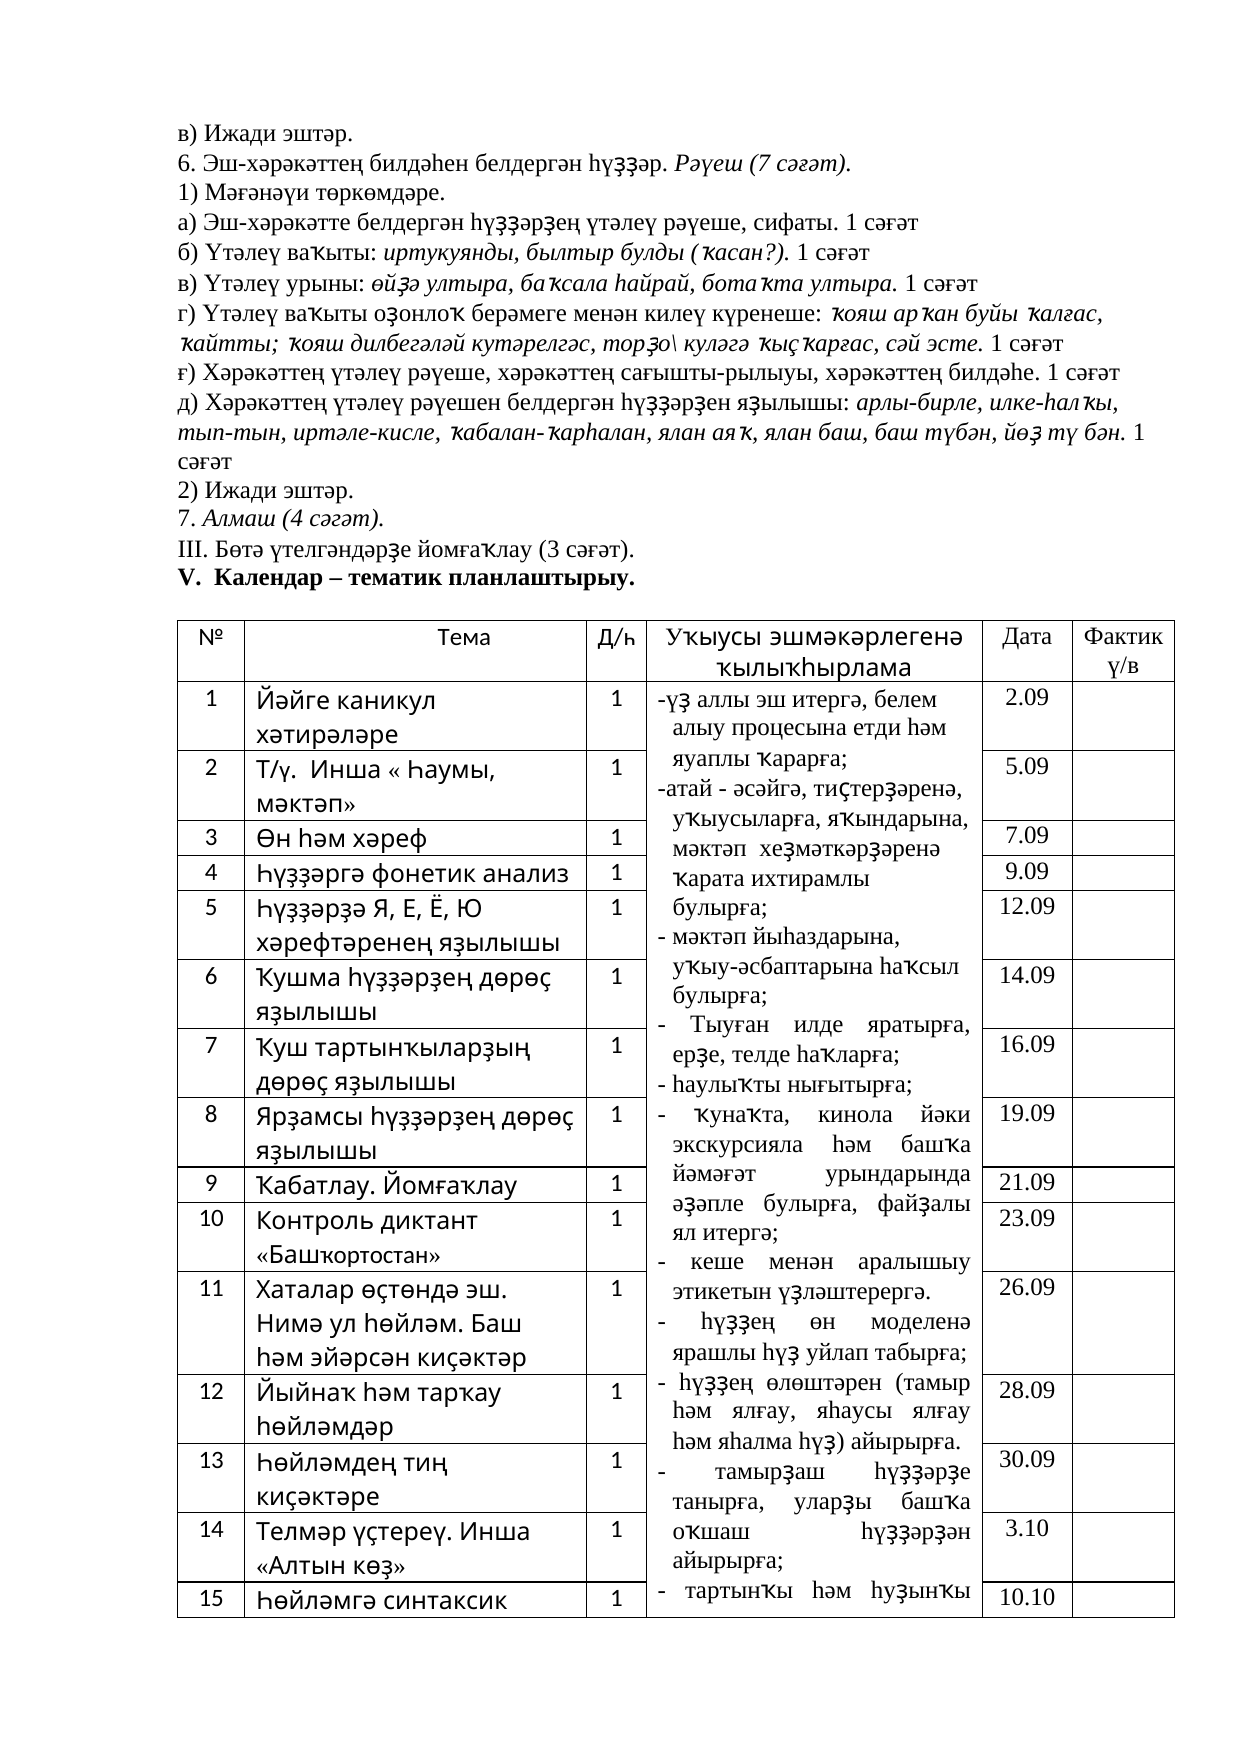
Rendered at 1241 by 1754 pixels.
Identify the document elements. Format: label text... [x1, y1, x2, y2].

table_cell 2 [178, 751, 244, 819]
table_cell 12.09 [983, 891, 1072, 959]
table_cell [1073, 891, 1174, 959]
table_cell 8 [178, 1098, 244, 1166]
table_cell Һүҙҙәрҙә Я, Е, Ё, Ю хәрефтәренең яҙылышы [245, 891, 586, 959]
table_cell Хаталар өҫтөндә эш. Нимә ул һөйләм. Баш һәм эйәрсән киҫәктәр [245, 1272, 586, 1374]
table_cell Ҡушма һүҙҙәрҙең дөрөҫ яҙылышы [245, 960, 586, 1028]
table_cell 15 [178, 1583, 244, 1617]
table_cell 1 [178, 682, 244, 750]
table_cell 4 [178, 856, 244, 890]
table_cell -үҙ аллы эш итергә, белем алыу процесына етди һәм яуаплы ҡарарға; -атай - әсәйгә, тиҫтерҙәренә, уҡыусыларға, яҡындарына, мәктәп хеҙмәткәрҙәренә ҡарата ихтирамлы булырға; - мәктәп йыһаздарына, уҡыу-әсбаптарына һаҡсыл булырға; - Тыуған илде яратырға, ерҙе, телде һаҡларға; - һаулыҡты нығытырға; - ҡунаҡта, кинола йәки экскурсияла һәм башҡа йәмәғәт урындарында әҙәпле булырға, файҙалы ял итергә; - кеше менән аралышыу этикетын үҙләштерергә. - һүҙҙең өн моделенә ярашлы һүҙ уйлап табырға; - һүҙҙең өлөштәрен (тамыр һәм ялғау, яһаусы ялғау һәм яһалма һүҙ) айырырға. - тамырҙаш һүҙҙәрҙе танырға, уларҙы башҡа оҡшаш һүҙҙәрҙән айырырға; - тартынҡы һәм һуҙынҡы өндәр һәм хәрефтәр,парлы-парһыҙ, яңғырау-һаңғырау, сонор тартынҡы өндәр, сиратлашып килеүсе тартынҡылар тураһында һөйләй белергә; -һүҙгә фонетик анализ яһай белергә; -ҡушма һүҙҙәрҙе танырға, уларҙың дөрөҫ яҙылышын аңлата белергә; -үҙләштерелгән һүҙҙәрҙе танырға һәм уларға дөрөҫ ялғау ҡуша белергә тейеш; -һүҙ төркөмдәрен (предмет атамаһын, билдәһен, хәрәкәтен белдергән һәм ярҙамсы һүҙҙәрҙе) таба белергә; -һөйләмдең баш киҫәктәрен айыра белергә; -сюжетлы һүрәт, һорауҙар, терәк һүҙҙәр ярҙамында хикәйә, әкиәт ижад итергә. - үҙ аллы белем алырға, мәғлүмәт йыйырға һәм уларҙы ҡуллана белергә; -дәрес барышында уҡытыусы менән берлектә эшләргә: дәрескә маҡсат ҡуйырға һәм уны дәрес һуҙымында күҙ уңында тота белергә һәм тормошҡа ашырырға, эште дөрөҫ планлаштырырға, эҙләнеү эше алып барырға; -эҙләнеү эше һөҙөмтәләре буйынса презентация эшләргә; -тиҫтерҙәре һәм оло кешеләр менән итәғәтле һөйләшергә, кеше менән мөнәсәбәт ҡороу оҫталығын үҙләштерергә; -эшләгән эштәрен дөрөҫ баһаларға һәм кәрәк икән төҙәтмәләр индерергә. - Тыуған илгә, уның теленә, мәҙәниәтенә, тарихына һөйөү һәм хөрмәт; -төрлө ситуацияларҙа йәштәштәре һәм ололар менән хеҙмәттәшлек күнекмәһе, конфликтлы һәм бәхәсле ситуацияларҙан сығыу юлын белеү - толерантлыҡ; - башҡа кешеләрҙең хис - тойғоларын аңлай һәм билдәләй белеү, уртаҡлаша алыу; - матурлыҡ тойғоһо – тәбиғәт матурлығын күрә белеү, йәнле тәбиғәткә һаҡсыл ҡараш үҙеңдең һәм әйләнә-тирәңдәге кешеләрҙең ҡылыҡтарына дөрөҫ баһа биреү; - мораль тәртип ҡағиҙәләрен көйләүсеэтик тойғолар – намыҫлана, ояла белеү, ғәйебеңде танып ғәфү үтенеү. - телмәр ситуацияһына ярашлы үҙеңдең фекереңде телдән әйтеү; - төрлө формала бирелгән мәғлүмәтте таба белеү (тотош текст, иллюстрация, схема, таблица); -мәғлүмәтте бер форманан икенсе формаға үҙгәртә белеү (план, схема, таблица төҙөү); -һүҙлектәр, белешмә материал менән менән файҙалана белеү; -анализлай һәм синтезлай белеү; -сәбәп-һөҙөмтә бәйләнештәрен урынлаштыра белеү; -фекерләй белеү; - һөйләү һәм яҙма формала яуап бирә белеү; -телмәр сараларын төрлө коммуникатив мәсьәләләрҙе сисеүҙә дөрөҫ ҡулланыу; - телмәрҙең диалогик һәм монологик формаларын яҡшы белеү; -үҙеңдең фекереңде нигеҙләй белеү һәм дөрөҫ итеп башҡаларға еткерә алыу; -башҡаларҙы ла ишетә һәм тыңлай белеү, уларҙың ҡараштарын аңларға тырышыу, кәрәк булғанда үҙеңдең ҡарашыңды төҙәтә белеү; -дөйөм эшмәкәрлек барышында ҡарар ҡабул итә белеү; -һорауҙар бирә белеү. өйрәнелгән орфограммаларҙы эсенә алған 60 — 70 һүҙҙән торған тексты грамоталы яҙыу; • һүҙҙе яһалышы һәм һүҙ төркөмдәре буйынса тикшерә белергә (исемдең һанын, килешен, эйәлек затын; ҡылымдың һанын, заманын һәм затын; сифаттың дәрәжәһен атай белергә); • 70 — 80 һүҙлек текст буйынса өйрәнеү изложениеһы; тирә-яҡтағы объекттарҙы һүрәтләп, тәбиғәт күренештәрен, хәл-ваҡиғаларҙы эҙмә-эҙлекле бәйән итеп, хикәйә (текст) төҙөп яҙа белергә; • мәҙәниәтле аралашыу оçталығына, телмәр этикетына эйә булырға; аралашҡанда урынлы ваҡытта ғәфү үтенә, рәхмәт әйтә белергә; • үҙендең фекеренде яҡлағанда, уй-тойғоларынды еткергәндә телмәренде аныҡ, эҙмә-эҙлекле бәйән итеп, тыныс, итәғәтле итеп еткерә белергә; әңгәмәсенең уй-тойғоларын аңлай, уның фекере менән иçәпләшә һәм уртаҡ фекергә килә белергә [647, 682, 982, 1617]
table_cell 11 [178, 1272, 244, 1374]
table_cell 5 [178, 891, 244, 959]
table_cell [1073, 1583, 1174, 1617]
table_cell [1073, 682, 1174, 750]
table_cell [1073, 1029, 1174, 1097]
table_cell 1 [587, 1272, 646, 1374]
table_cell 12 [178, 1375, 244, 1443]
table_cell 7 [178, 1029, 244, 1097]
table_cell 9.09 [983, 856, 1072, 890]
table_cell 3.10 [983, 1513, 1072, 1581]
table_header № [178, 621, 244, 681]
table_cell 1 [587, 960, 646, 1028]
table_cell 14 [178, 1513, 244, 1581]
table_header Тема [245, 621, 586, 681]
table_cell 10.10 [983, 1583, 1072, 1617]
table_header Дата [983, 621, 1072, 681]
table_cell 1 [587, 751, 646, 819]
table_cell Һөйләмдең тиң киҫәктәре [245, 1444, 586, 1512]
table_cell [1073, 751, 1174, 819]
table_cell [1073, 1098, 1174, 1166]
table_cell 16.09 [983, 1029, 1072, 1097]
table_cell 21.09 [983, 1168, 1072, 1202]
table_cell 19.09 [983, 1098, 1072, 1166]
table_cell 5.09 [983, 751, 1072, 819]
table_cell 30.09 [983, 1444, 1072, 1512]
table_cell 1 [587, 1444, 646, 1512]
table_cell 9 [178, 1168, 244, 1202]
table_cell Һүҙҙәргә фонетик анализ [245, 856, 586, 890]
table_cell 1 [587, 1583, 646, 1617]
table_cell [1073, 856, 1174, 890]
table_cell Йыйнаҡ һәм тарҡау һөйләмдәр [245, 1375, 586, 1443]
table_cell 14.09 [983, 960, 1072, 1028]
table_cell 6 [178, 960, 244, 1028]
table_cell 1 [587, 1098, 646, 1166]
table_cell [1073, 1203, 1174, 1271]
table_cell 23.09 [983, 1203, 1072, 1271]
table_header Уҡыусы эшмәкәрлегенә ҡылыҡһырлама [647, 621, 982, 681]
table_cell [1073, 1168, 1174, 1202]
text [177, 118, 1152, 562]
table_cell 1 [587, 821, 646, 855]
table_cell Өн һәм хәреф [245, 821, 586, 855]
table_cell [1073, 821, 1174, 855]
table_cell 1 [587, 891, 646, 959]
table_header Д/һ [587, 621, 646, 681]
table_cell 1 [587, 682, 646, 750]
table_cell 13 [178, 1444, 244, 1512]
table_cell 7.09 [983, 821, 1072, 855]
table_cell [245, 1583, 586, 1617]
table_cell 1 [587, 1375, 646, 1443]
table_cell [1073, 1272, 1174, 1374]
table_cell 1 [587, 1203, 646, 1271]
table_header Фактик ү/в [1073, 621, 1174, 681]
table_cell 2.09 [983, 682, 1072, 750]
table_cell 10 [178, 1203, 244, 1271]
table_cell Телмәр үҫтереү. Инша «Алтын көҙ» [245, 1513, 586, 1581]
table_cell Ҡабатлау. Йомғаҡлау [245, 1168, 586, 1202]
table_cell 1 [587, 1168, 646, 1202]
table_cell 3 [178, 821, 244, 855]
table_cell [1073, 1444, 1174, 1512]
table_cell 1 [587, 1029, 646, 1097]
table_cell Контроль диктант «Башҡортостан» [245, 1203, 586, 1271]
table_cell 1 [587, 1513, 646, 1581]
table_cell 1 [587, 856, 646, 890]
table_cell Ҡуш тартынҡыларҙың дөрөҫ яҙылышы [245, 1029, 586, 1097]
table_cell Йәйге каникул хәтирәләре [245, 682, 586, 750]
table_cell 28.09 [983, 1375, 1072, 1443]
table_cell [1073, 1513, 1174, 1581]
text V. Календар – тематик планлаштырыу. [394, 562, 1152, 591]
table_cell Т/ү. Инша « Һаумы, мәктәп» [245, 751, 586, 819]
table_cell [1073, 1375, 1174, 1443]
table_cell 26.09 [983, 1272, 1072, 1374]
table_cell Ярҙамсы һүҙҙәрҙең дөрөҫ яҙылышы [245, 1098, 586, 1166]
table_cell [1073, 960, 1174, 1028]
